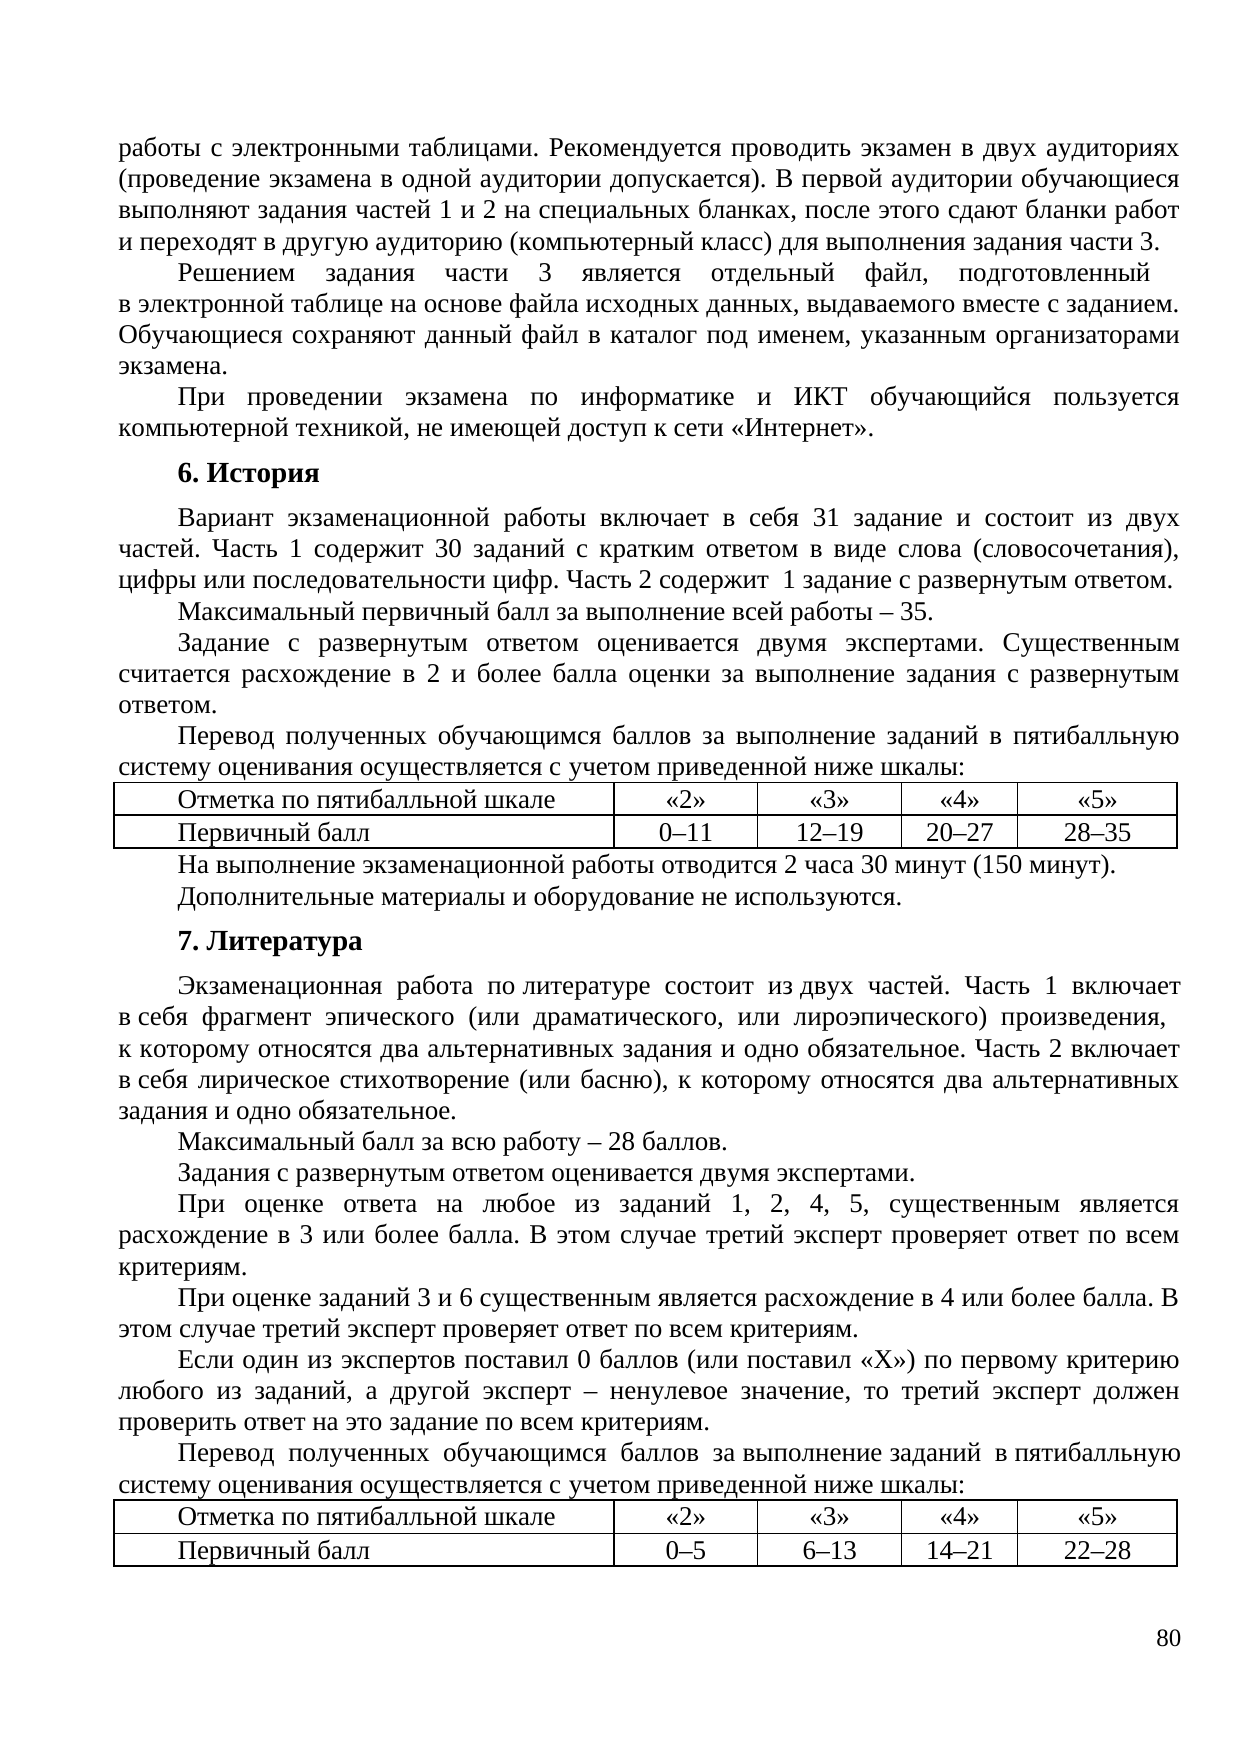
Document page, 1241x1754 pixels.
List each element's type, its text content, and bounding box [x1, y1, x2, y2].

text Если один из экспертов поставил 0 баллов (или поставил «Х») по первому критерию любого из заданий, а другой эксперт – ненулевое значение, то третий эксперт должен проверить ответ на это задание по всем критериям. [118, 1343, 1181, 1437]
table_header «5» [1018, 1501, 1176, 1533]
table_cell 0–11 [615, 816, 757, 847]
table_cell 0–5 [615, 1534, 757, 1565]
text При проведении экзамена по информатике и ИКТ обучающийся пользуется компьютерной техникой, не имеющей доступ к сети «Интернет». [118, 380, 1181, 443]
table_cell 28–35 [1018, 816, 1176, 847]
table_header «4» [902, 783, 1017, 814]
table_header «5» [1018, 783, 1176, 814]
text Задания с развернутым ответом оценивается двумя экспертами. [118, 1156, 1181, 1187]
text 6. История [118, 455, 1181, 489]
table_cell 14–21 [902, 1534, 1017, 1565]
table_cell 20–27 [902, 816, 1017, 847]
table_cell Первичный балл [115, 816, 613, 847]
text Экзаменационная работа по литературе состоит из двух частей. Часть 1 включает в себя фрагмент эпического (или драматического, или лироэпического) произведения, к которому относятся два альтернативных задания и одно обязательное. Часть 2 включает в себя лирическое стихотворение (или басню), к которому относятся два альтернативных задания и одно обязательное. [118, 969, 1181, 1125]
text Решением задания части 3 является отдельный файл, подготовленный в электронной таблице на основе файла исходных данных, выдаваемого вместе с заданием. Обучающиеся сохраняют данный файл в каталог под именем, указанным организаторами экзамена. [118, 256, 1181, 380]
text При оценке ответа на любое из заданий 1, 2, 4, 5, существенным является расхождение в 3 или более балла. В этом случае третий эксперт проверяет ответ по всем критериям. [118, 1187, 1181, 1281]
text На выполнение экзаменационной работы отводится 2 часа 30 минут (150 минут). [118, 848, 1181, 880]
text Задание с развернутым ответом оценивается двумя экспертами. Существенным считается расхождение в 2 и более балла оценки за выполнение задания с развернутым ответом. [118, 626, 1181, 719]
text Максимальный балл за всю работу – 28 баллов. [118, 1125, 1181, 1156]
table_header Отметка по пятибалльной шкале [115, 783, 613, 814]
table_header «3» [758, 783, 901, 814]
table_cell 22–28 [1018, 1534, 1176, 1565]
table_cell 12–19 [758, 816, 901, 847]
table_header «2» [615, 1501, 757, 1533]
text 7. Литература [118, 923, 1181, 957]
table_cell Первичный балл [115, 1534, 613, 1565]
text Максимальный первичный балл за выполнение всей работы – 35. [118, 595, 1181, 626]
text Перевод полученных обучающимся баллов за выполнение заданий в пятибалльную систему оценивания осуществляется с учетом приведенной ниже шкалы: [118, 1437, 1181, 1499]
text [118, 131, 1181, 256]
text Перевод полученных обучающимся баллов за выполнение заданий в пятибалльную систему оценивания осуществляется с учетом приведенной ниже шкалы: [118, 719, 1181, 782]
text При оценке заданий 3 и 6 существенным является расхождение в 4 или более балла. В этом случае третий эксперт проверяет ответ по всем критериям. [118, 1281, 1181, 1343]
table_header Отметка по пятибалльной шкале [115, 1501, 613, 1533]
table_header «3» [758, 1501, 901, 1533]
table_header «2» [615, 783, 757, 814]
text Дополнительные материалы и оборудование не используются. [118, 880, 1181, 911]
text Вариант экзаменационной работы включает в себя 31 задание и состоит из двух частей. Часть 1 содержит 30 заданий с кратким ответом в виде слова (словосочетания), цифры или последовательности цифр. Часть 2 содержит 1 задание с развернутым ответом. [118, 501, 1181, 595]
table_header «4» [902, 1501, 1017, 1533]
table_cell 6–13 [758, 1534, 901, 1565]
